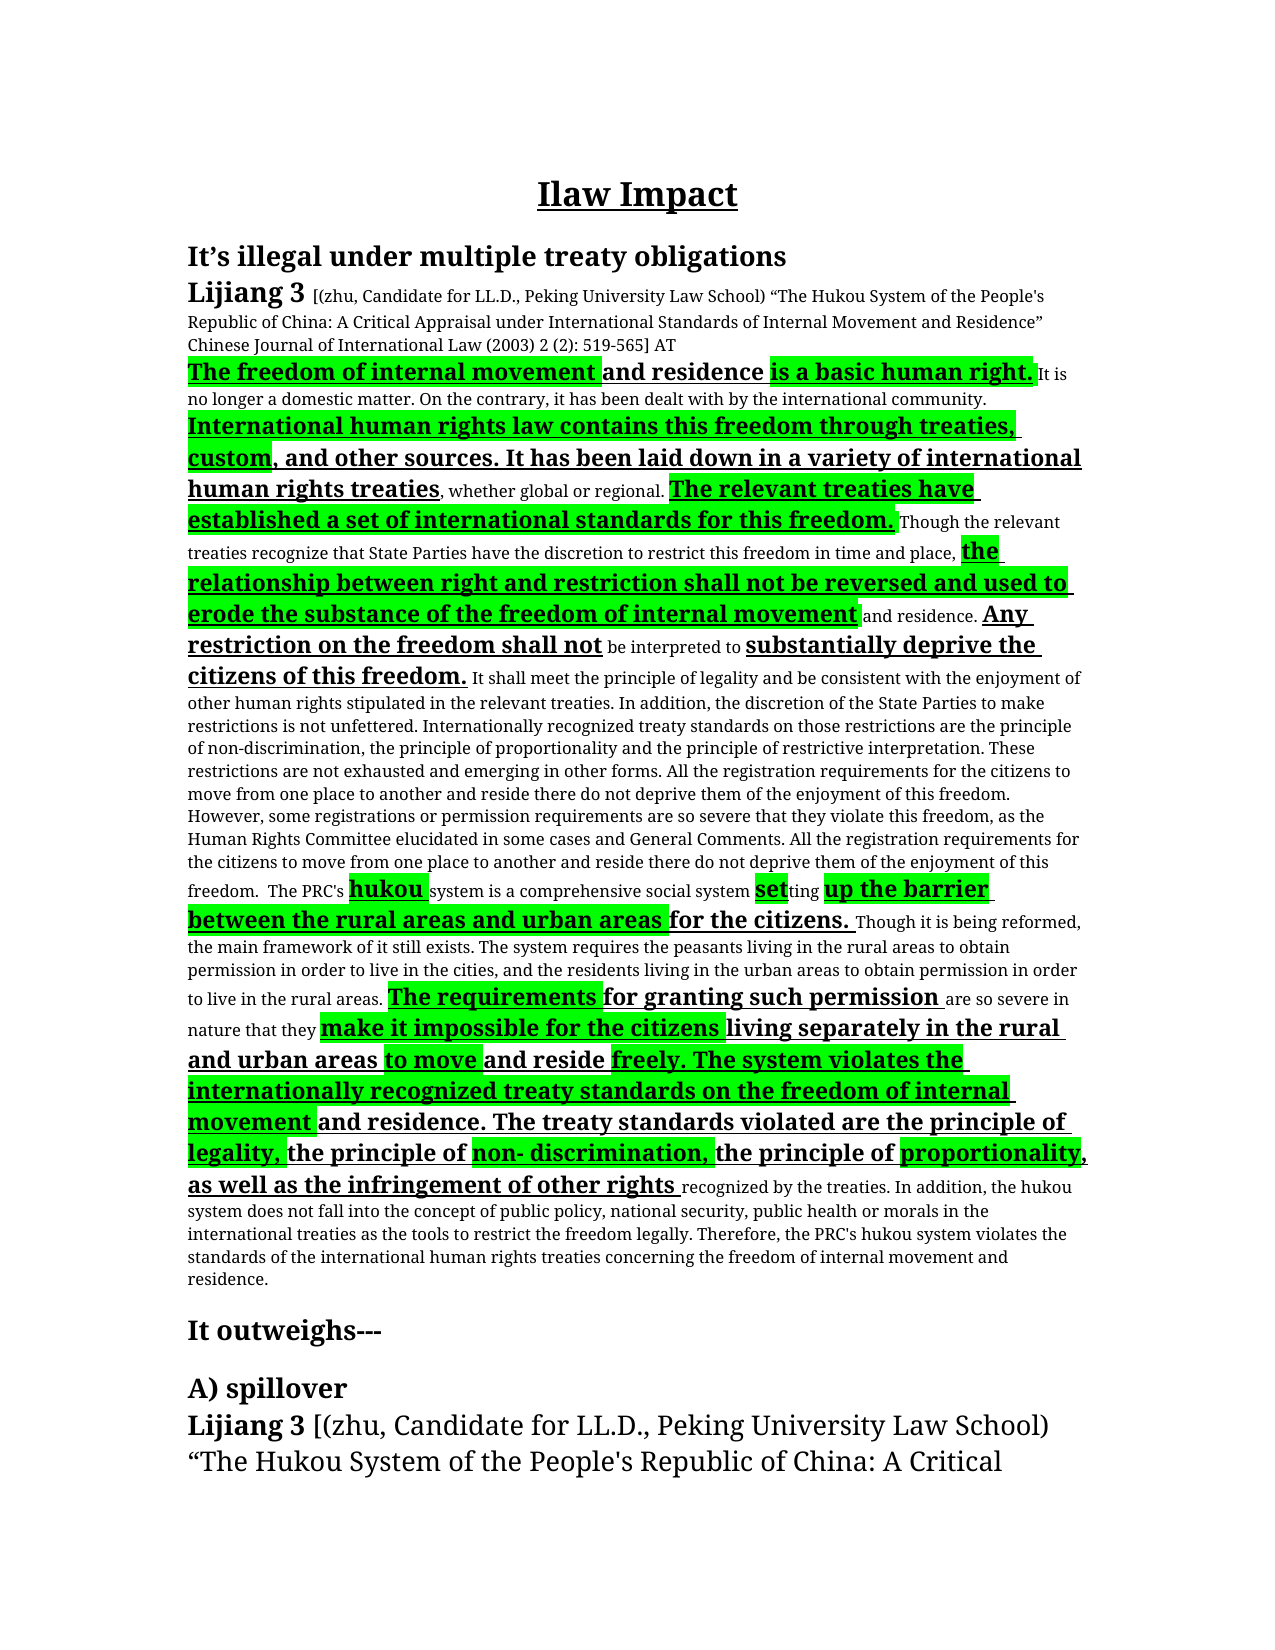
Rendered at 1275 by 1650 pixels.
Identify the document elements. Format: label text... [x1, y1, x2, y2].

subtitle Ilaw Impact [187, 171, 1087, 216]
subtitle It outweighs--- [187, 1311, 1087, 1348]
subtitle It’s illegal under multiple treaty obligations [187, 237, 1087, 274]
subtitle A) spillover [187, 1369, 1087, 1406]
text The freedom of internal movement and residence is a basic human right. It is no longer a domestic matter. On the contrary, it has been dealt with by the international community. International human rights law contains this freedom through treaties, custom, and other sources. It has been laid down in a variety of international human rights treaties, whether global or regional. The relevant treaties have established a set of international standards for this freedom. Though the relevant treaties recognize that State Parties have the discretion to restrict this freedom in time and place, the relationship between right and restriction shall not be reversed and used to erode the substance of the freedom of internal movement and residence. Any restriction on the freedom shall not be interpreted to substantially deprive the citizens of this freedom. It shall meet the principle of legality and be consistent with the enjoyment of other human rights stipulated in the relevant treaties. In addition, the discretion of the State Parties to make restrictions is not unfettered. Internationally recognized treaty standards on those restrictions are the principle of non-discrimination, the principle of proportionality and the principle of restrictive interpretation. These restrictions are not exhausted and emerging in other forms. All the registration requirements for the citizens to move from one place to another and reside there do not deprive them of the enjoyment of this freedom. However, some registrations or permission requirements are so severe that they violate this freedom, as the Human Rights Committee elucidated in some cases and General Comments. All the registration requirements for the citizens to move from one place to another and reside there do not deprive them of the enjoyment of this freedom. The PRC's hukou system is a comprehensive social system setting up the barrier between the rural areas and urban areas for the citizens. Though it is being reformed, the main framework of it still exists. The system requires the peasants living in the rural areas to obtain permission in order to live in the cities, and the residents living in the urban areas to obtain permission in order to live in the rural areas. The requirements for granting such permission are so severe in nature that they make it impossible for the citizens living separately in the rural and urban areas to move and reside freely. The system violates the internationally recognized treaty standards on the freedom of internal movement and residence. The treaty standards violated are the principle of legality, the principle of non- discrimination, the principle of proportionality, as well as the infringement of other rights recognized by the treaties. In addition, the hukou system does not fall into the concept of public policy, national security, public health or morals in the international treaties as the tools to restrict the freedom legally. Therefore, the PRC's hukou system violates the standards of the international human rights treaties concerning the freedom of internal movement and residence. [187, 356, 1087, 1164]
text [187, 1406, 1087, 1480]
